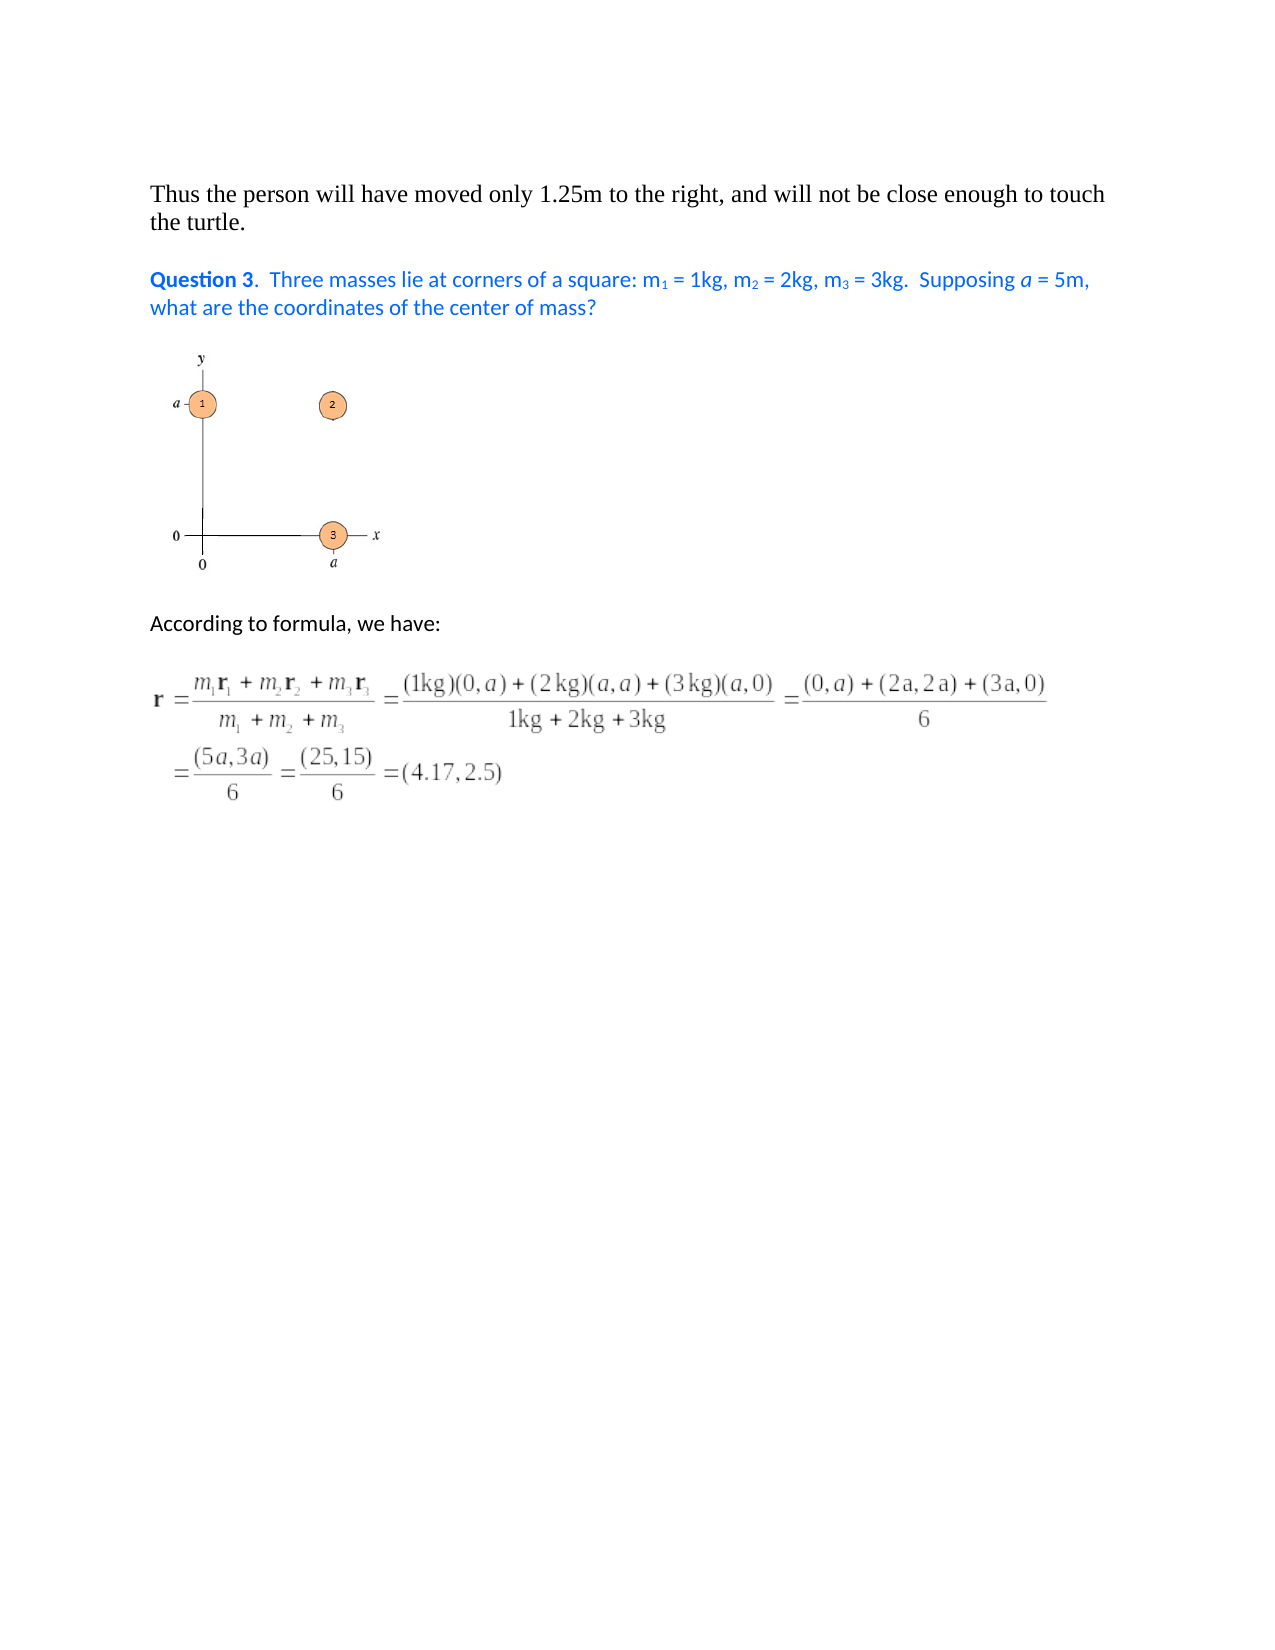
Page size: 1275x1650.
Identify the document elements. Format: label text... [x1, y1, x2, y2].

picture [150, 349, 389, 582]
text Thus the person will have moved only 1.25m to the right, and will not be close enough to touch the turtle. [150, 179, 1125, 236]
text Question 3. Three masses lie at corners of a square: m1 = 1kg, m2 = 2kg, m3 = 3kg. Supposing a = 5m, what are the coordinates of the center of mass? [150, 265, 1125, 321]
text According to formula, we have: [150, 609, 1125, 638]
